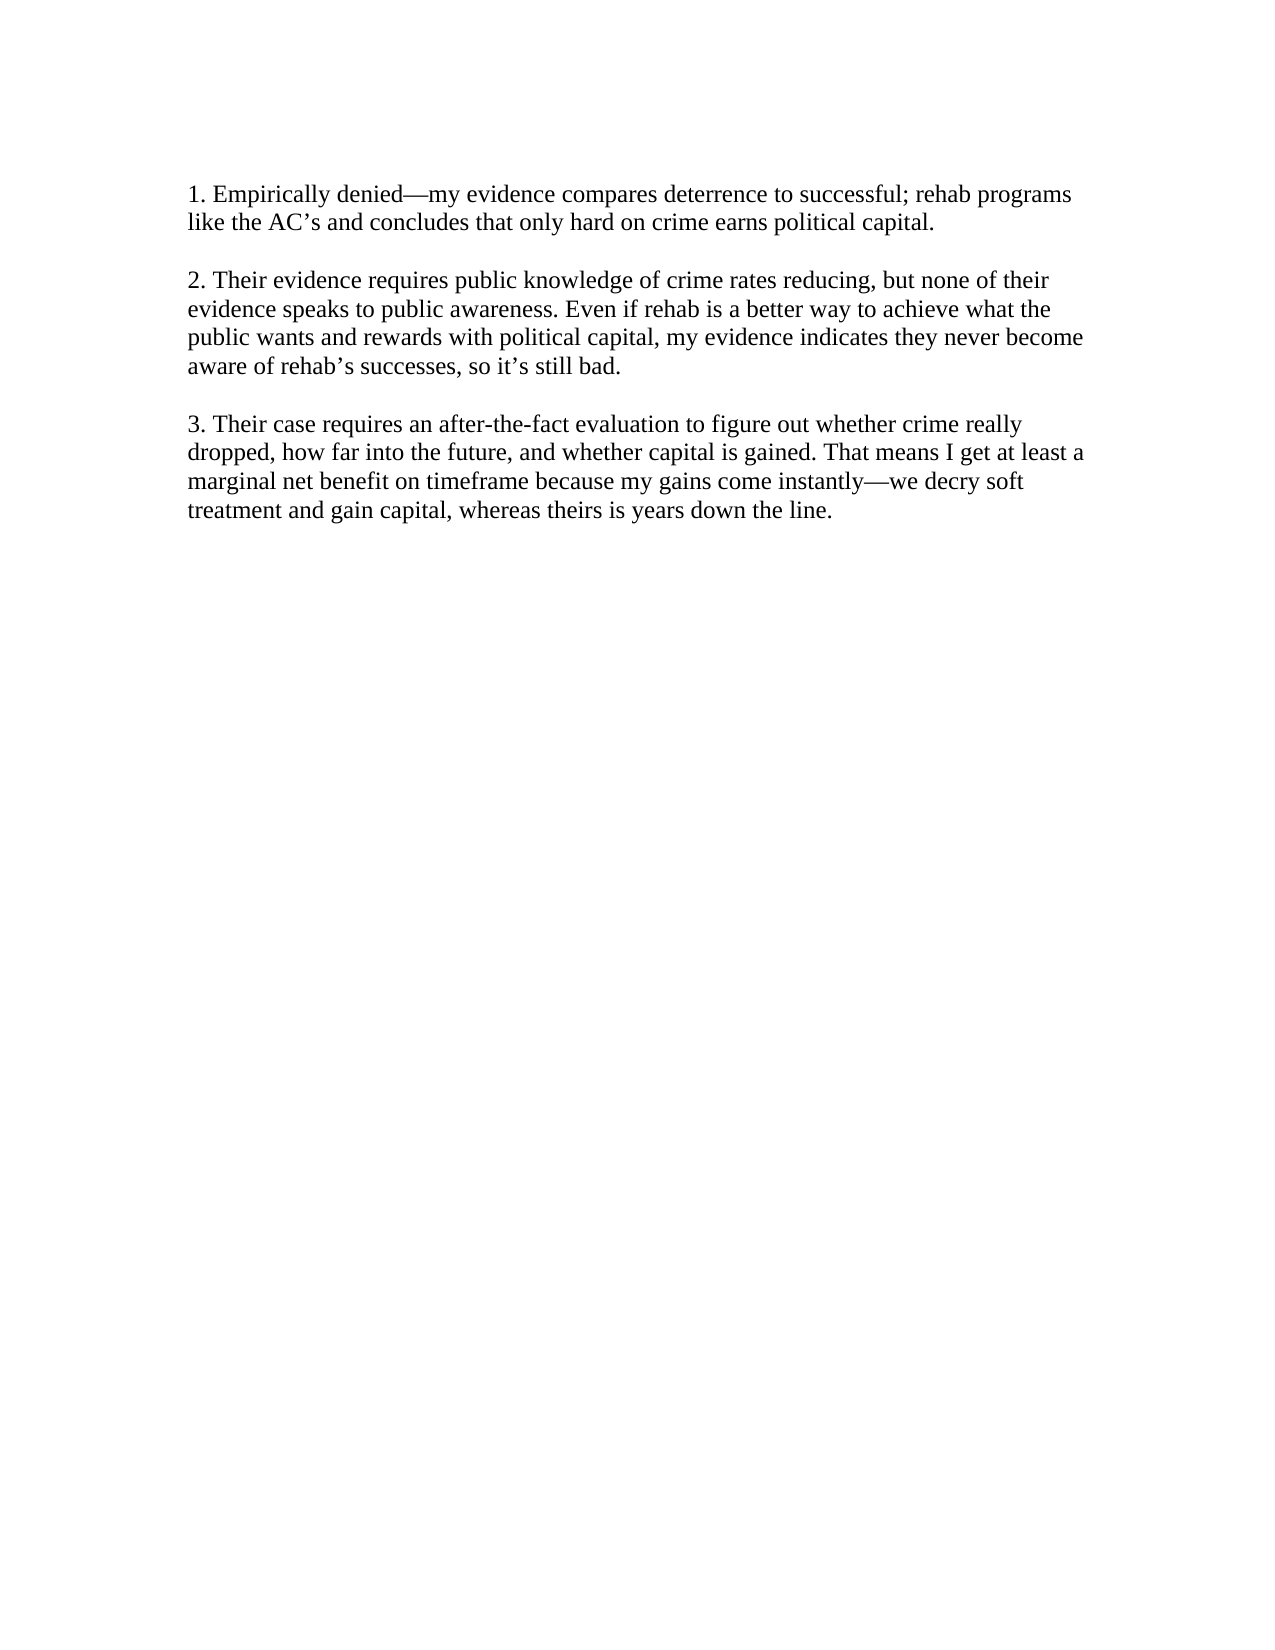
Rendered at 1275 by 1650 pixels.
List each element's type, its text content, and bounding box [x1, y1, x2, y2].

text 1. Empirically denied—my evidence compares deterrence to successful; rehab programs like the AC’s and concludes that only hard on crime earns political capital. [187, 179, 1087, 236]
text 3. Their case requires an after-the-fact evaluation to figure out whether crime really dropped, how far into the future, and whether capital is gained. That means I get at least a marginal net benefit on timeframe because my gains come instantly—we decry soft treatment and gain capital, whereas theirs is years down the line. [187, 409, 1087, 524]
text 2. Their evidence requires public knowledge of crime rates reducing, but none of their evidence speaks to public awareness. Even if rehab is a better way to achieve what the public wants and rewards with political capital, my evidence indicates they never become aware of rehab’s successes, so it’s still bad. [187, 265, 1087, 380]
